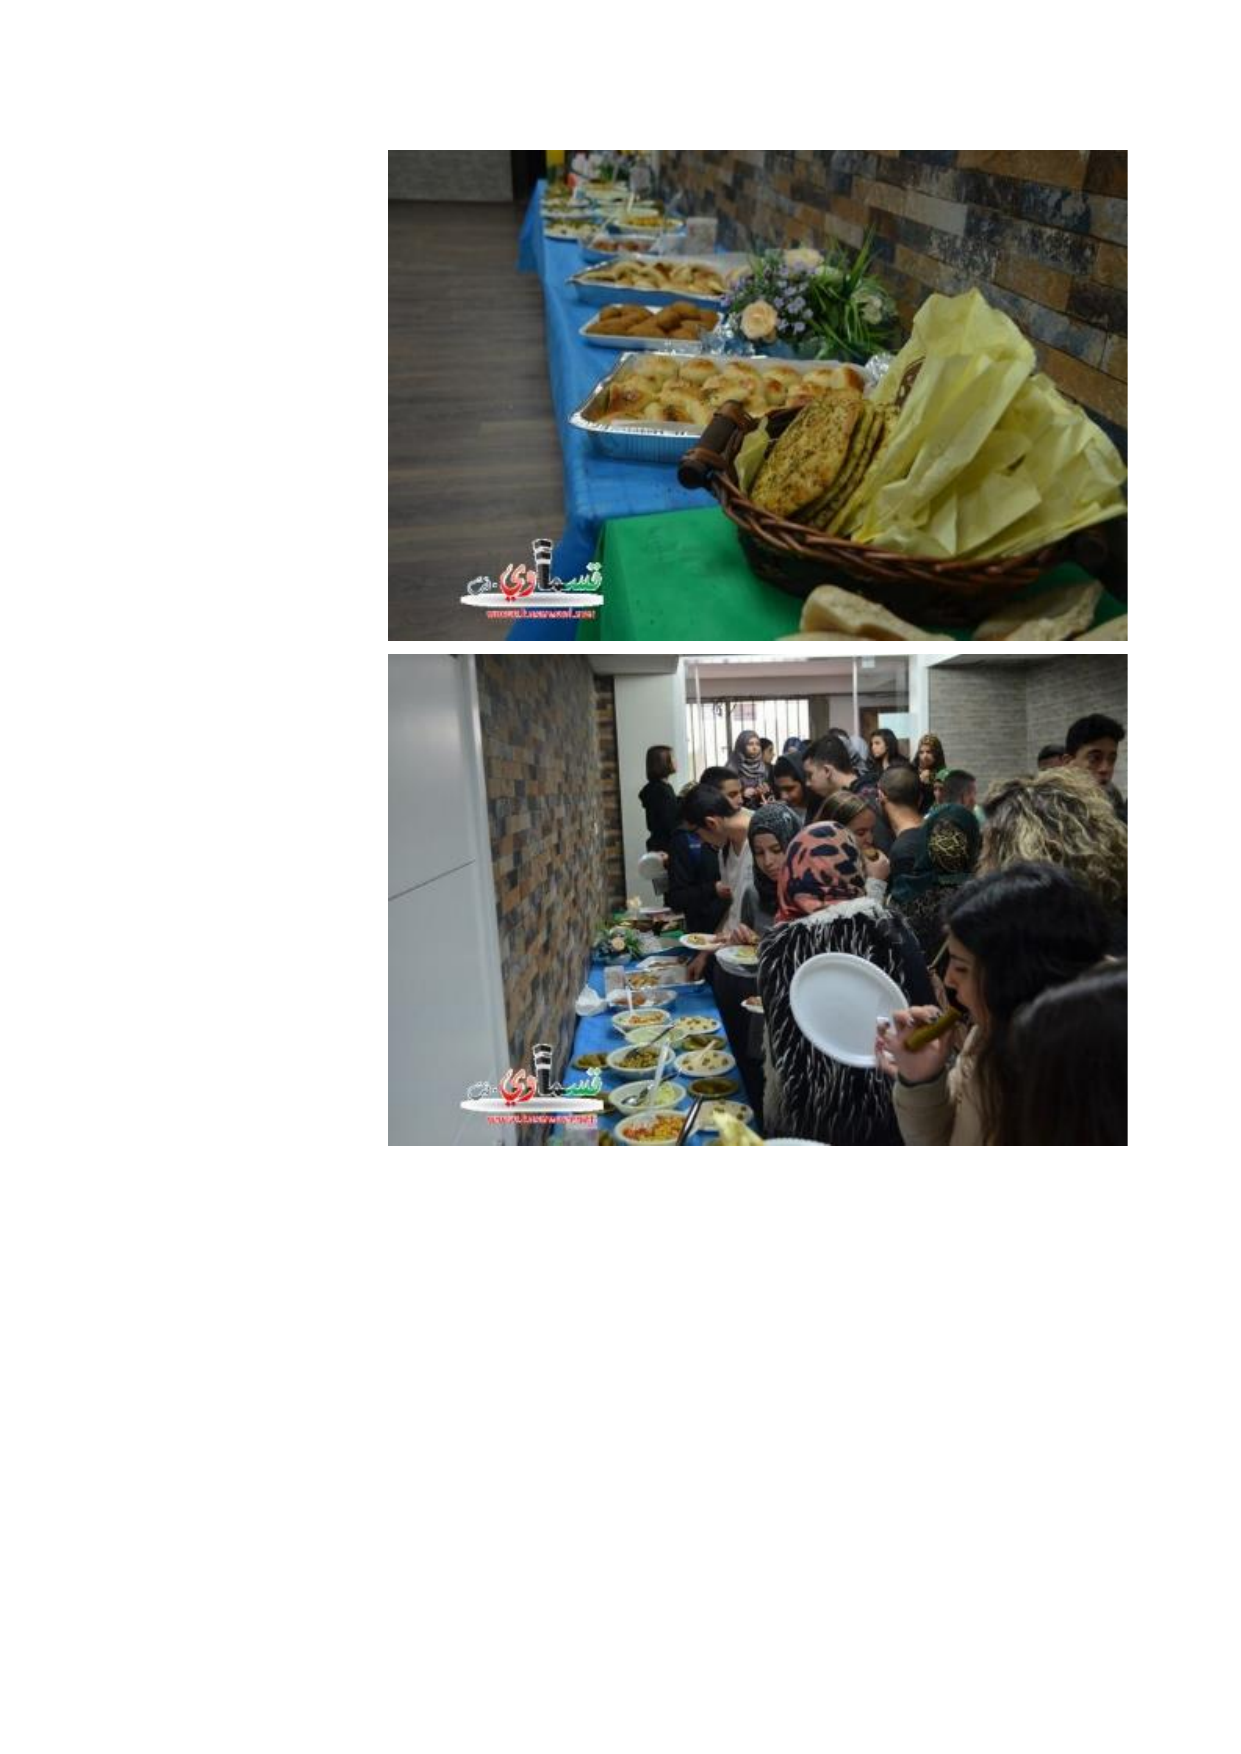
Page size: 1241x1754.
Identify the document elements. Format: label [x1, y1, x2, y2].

picture [388, 150, 1128, 641]
picture [388, 654, 1128, 1146]
